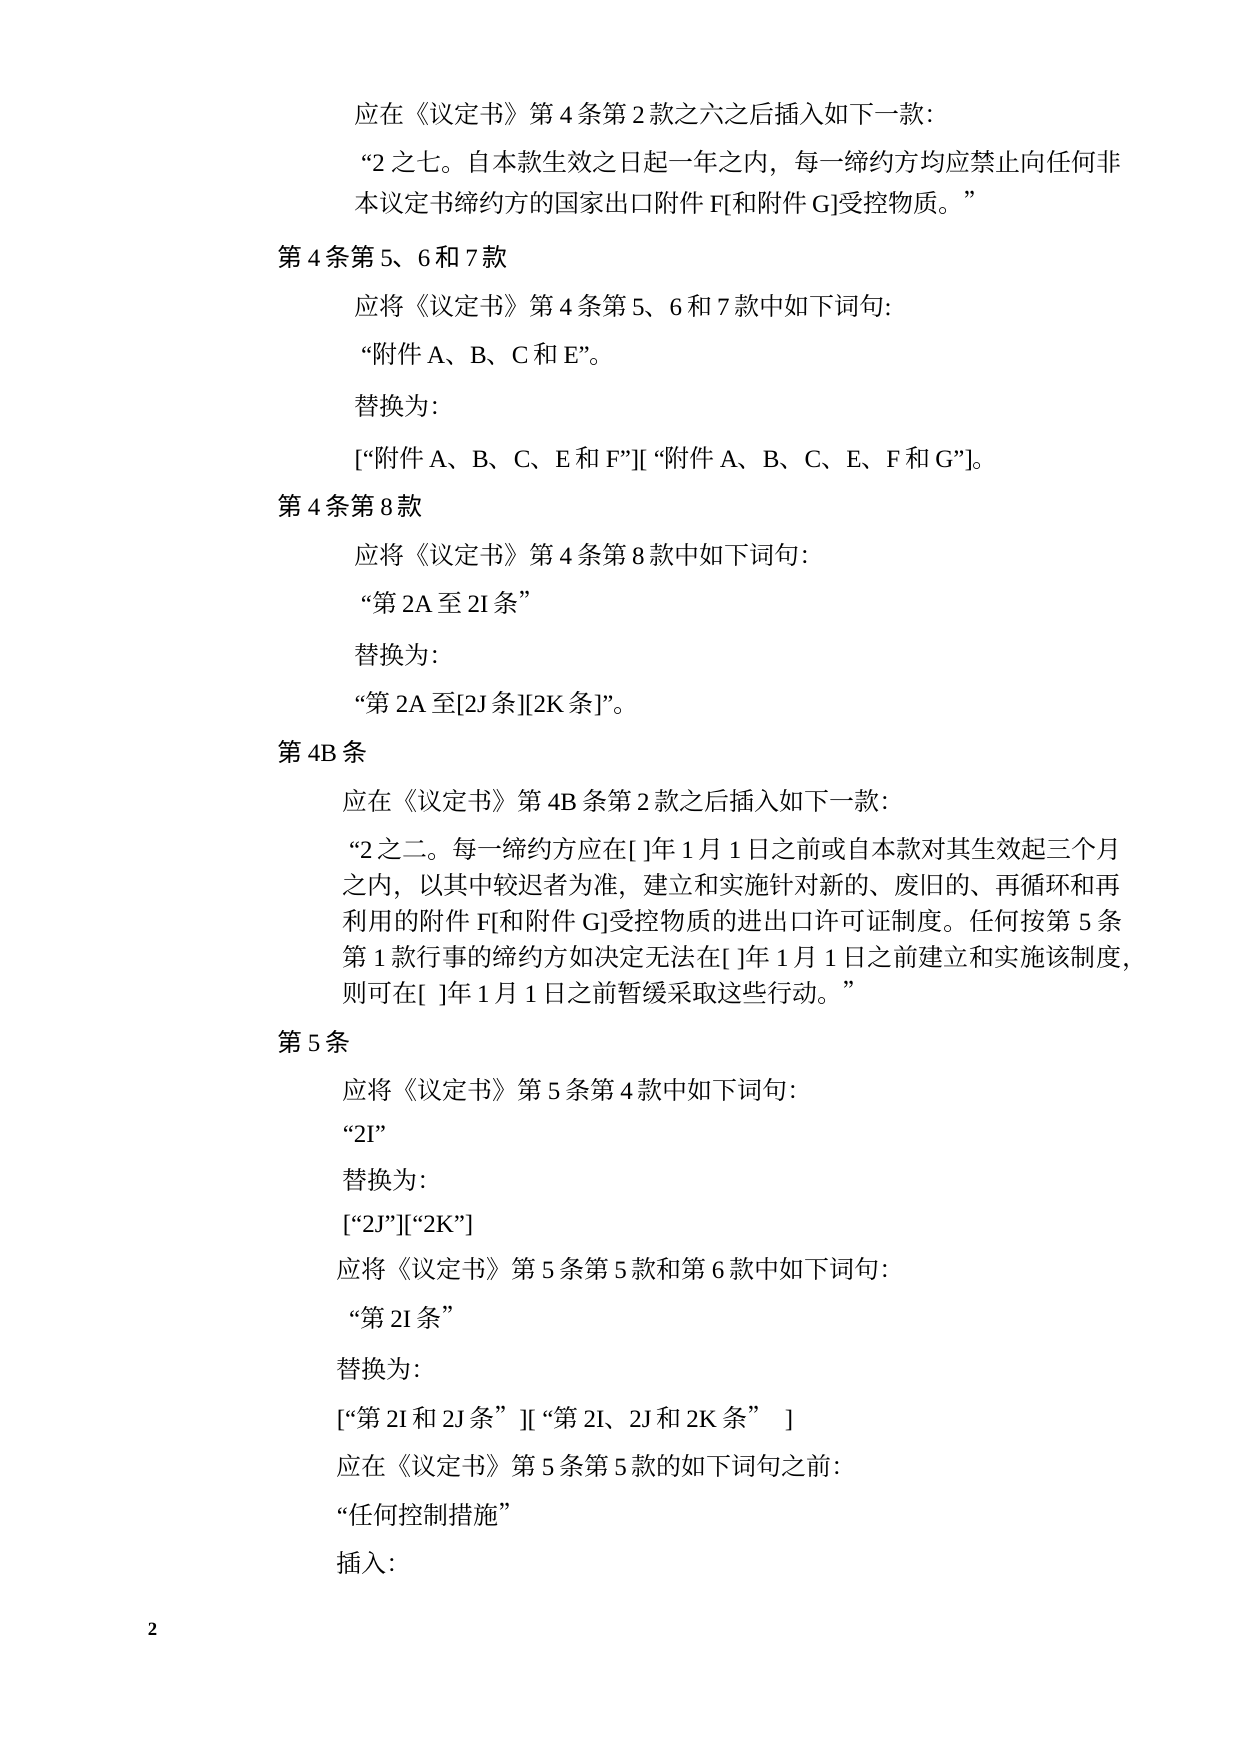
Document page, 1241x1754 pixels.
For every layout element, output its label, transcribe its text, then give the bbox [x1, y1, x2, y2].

text 应将《议定书》第5条第5款和第6款中如下词句： [278, 1250, 1122, 1286]
text “第2A至[2J条][2K条]”。 [354, 684, 1122, 720]
text 替换为： [354, 636, 1122, 672]
text “2 之七。自本款生效之日起一年之内，每一缔约方均应禁止向任何非本议定书缔约方的国家出口附件F[和附件G]受控物质。” [354, 143, 1122, 220]
text 替换为： [343, 387, 1122, 423]
text “第2A至2I条” [354, 584, 1122, 620]
text 应在《议定书》第5条第5款的如下词句之前： [278, 1447, 1122, 1483]
text “附件A、B、C和E”。 [343, 335, 1122, 371]
text 应将《议定书》第4条第5、6和7款中如下词句: [343, 287, 1122, 323]
text “任何控制措施” [278, 1496, 1122, 1531]
text 替换为： [278, 1350, 1122, 1386]
text 插入： [278, 1544, 1122, 1580]
text “2I” [343, 1119, 1122, 1148]
text 第5条 [278, 1022, 1122, 1058]
text 第4条第5、6和7款 [278, 238, 1122, 274]
text 应在《议定书》第4B条第2款之后插入如下一款： [343, 781, 1122, 817]
text [“第2I和2J条”][ “第2I、2J和2K条” ] [278, 1399, 1122, 1434]
text 应将《议定书》第4条第8款中如下词句： [354, 536, 1122, 572]
text 第4条第8款 [278, 487, 1122, 523]
text 替换为： [343, 1160, 1122, 1196]
text 应在《议定书》第4条第2款之六之后插入如下一款： [354, 94, 1122, 130]
text [“2J”][“2K”] [343, 1209, 1122, 1238]
text “第2I条” [343, 1298, 1122, 1334]
text “2之二。每一缔约方应在[ ]年1月1日之前或自本款对其生效起三个月之内，以其中较迟者为准，建立和实施针对新的、废旧的、再循环和再利用的附件F[和附件G]受控物质的进出口许可证制度。任何按第5条第1款行事的缔约方如决定无法在[ ]年1月1日之前建立和实施该制度，则可在[ ]年1月1日之前暂缓采取这些行动。” [343, 830, 1122, 1009]
text 应将《议定书》第5条第4款中如下词句： [343, 1071, 1122, 1107]
text 第4B条 [278, 733, 1122, 769]
text [“附件A、B、C、E和F”][ “附件A、B、C、E、F和G”]。 [343, 438, 1122, 474]
